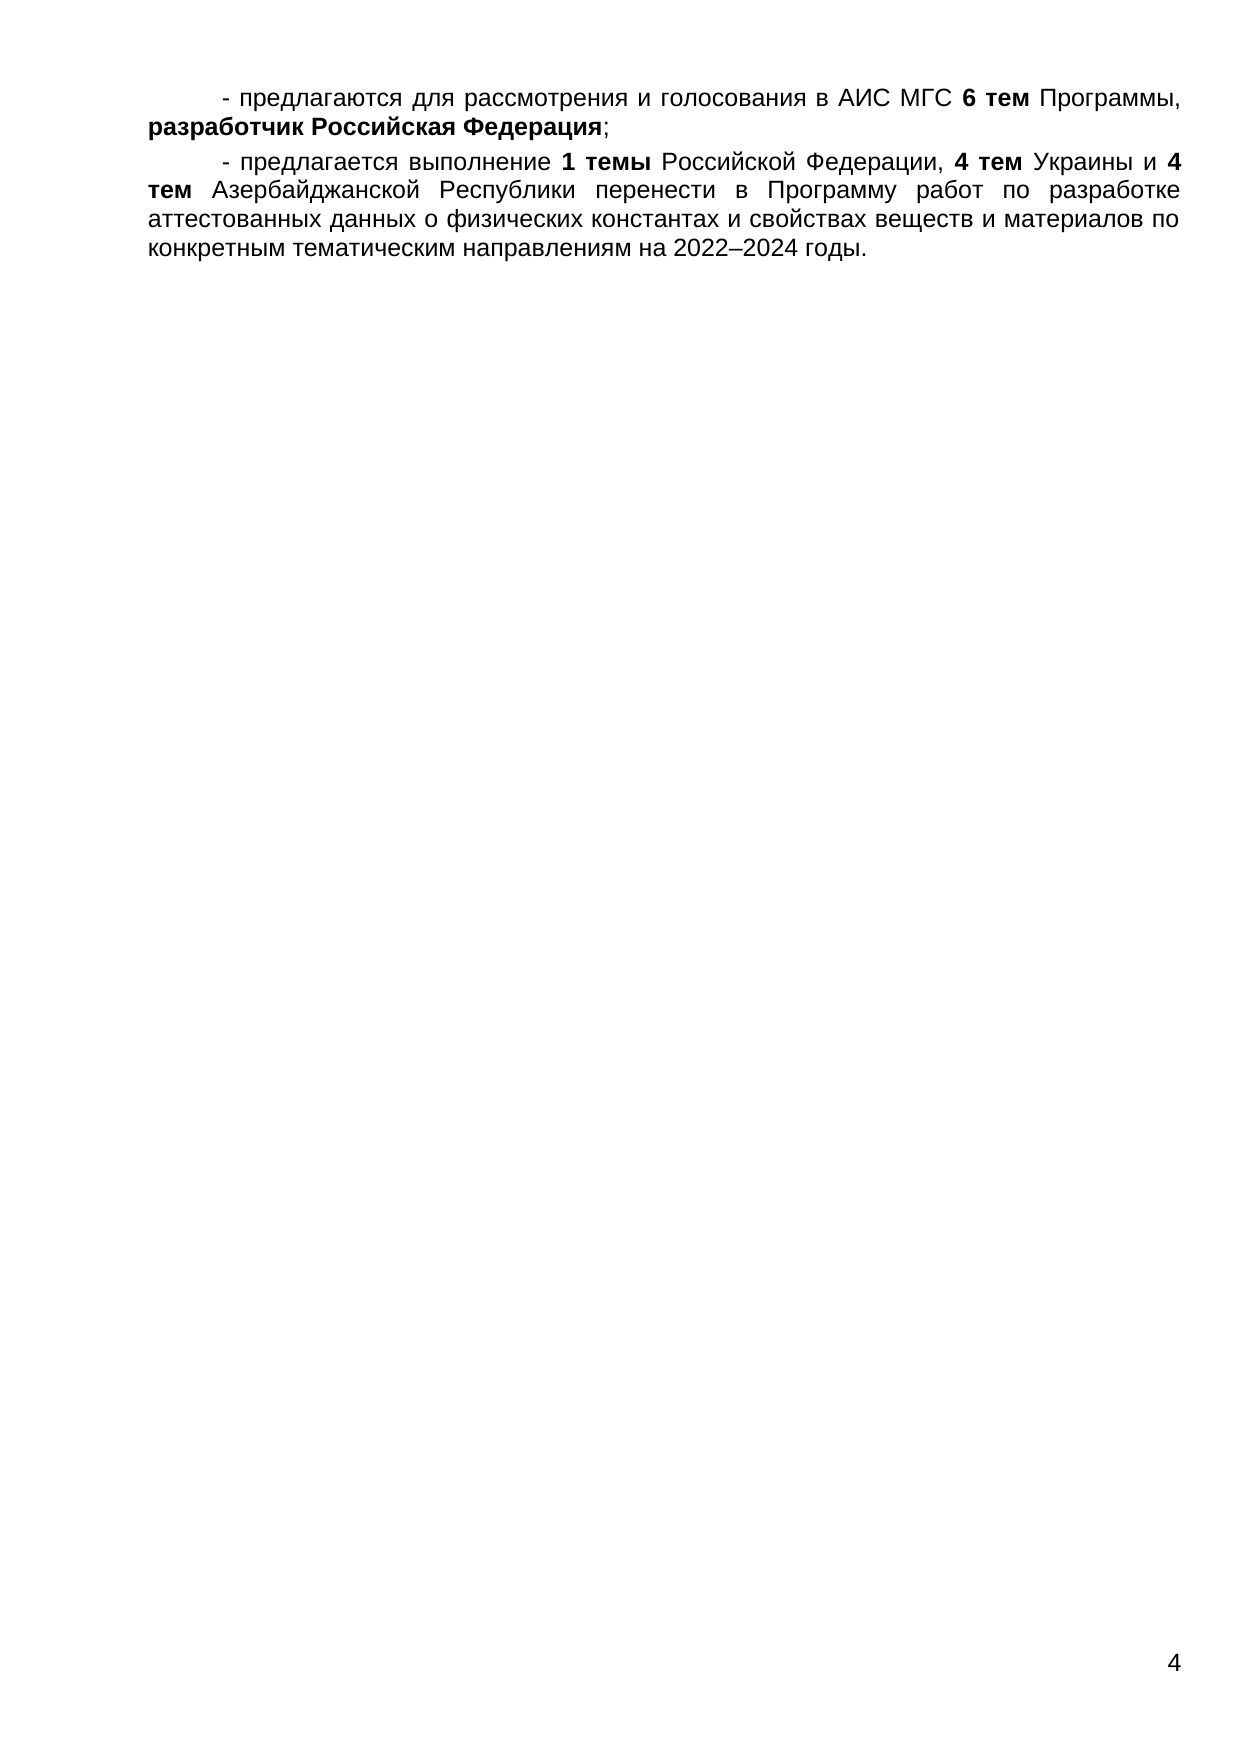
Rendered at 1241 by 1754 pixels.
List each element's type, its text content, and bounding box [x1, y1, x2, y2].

text - предлагаются для рассмотрения и голосования в АИС МГС 6 тем Программы, разработчик Российская Федерация; [148, 83, 1181, 140]
text - предлагается выполнение 1 темы Российской Федерации, 4 тем Украины и 4 тем Азербайджанской Республики перенести в Программу работ по разработке аттестованных данных о физических константах и свойствах веществ и материалов по конкретным тематическим направлениям на 2022–2024 годы. [148, 146, 1181, 261]
